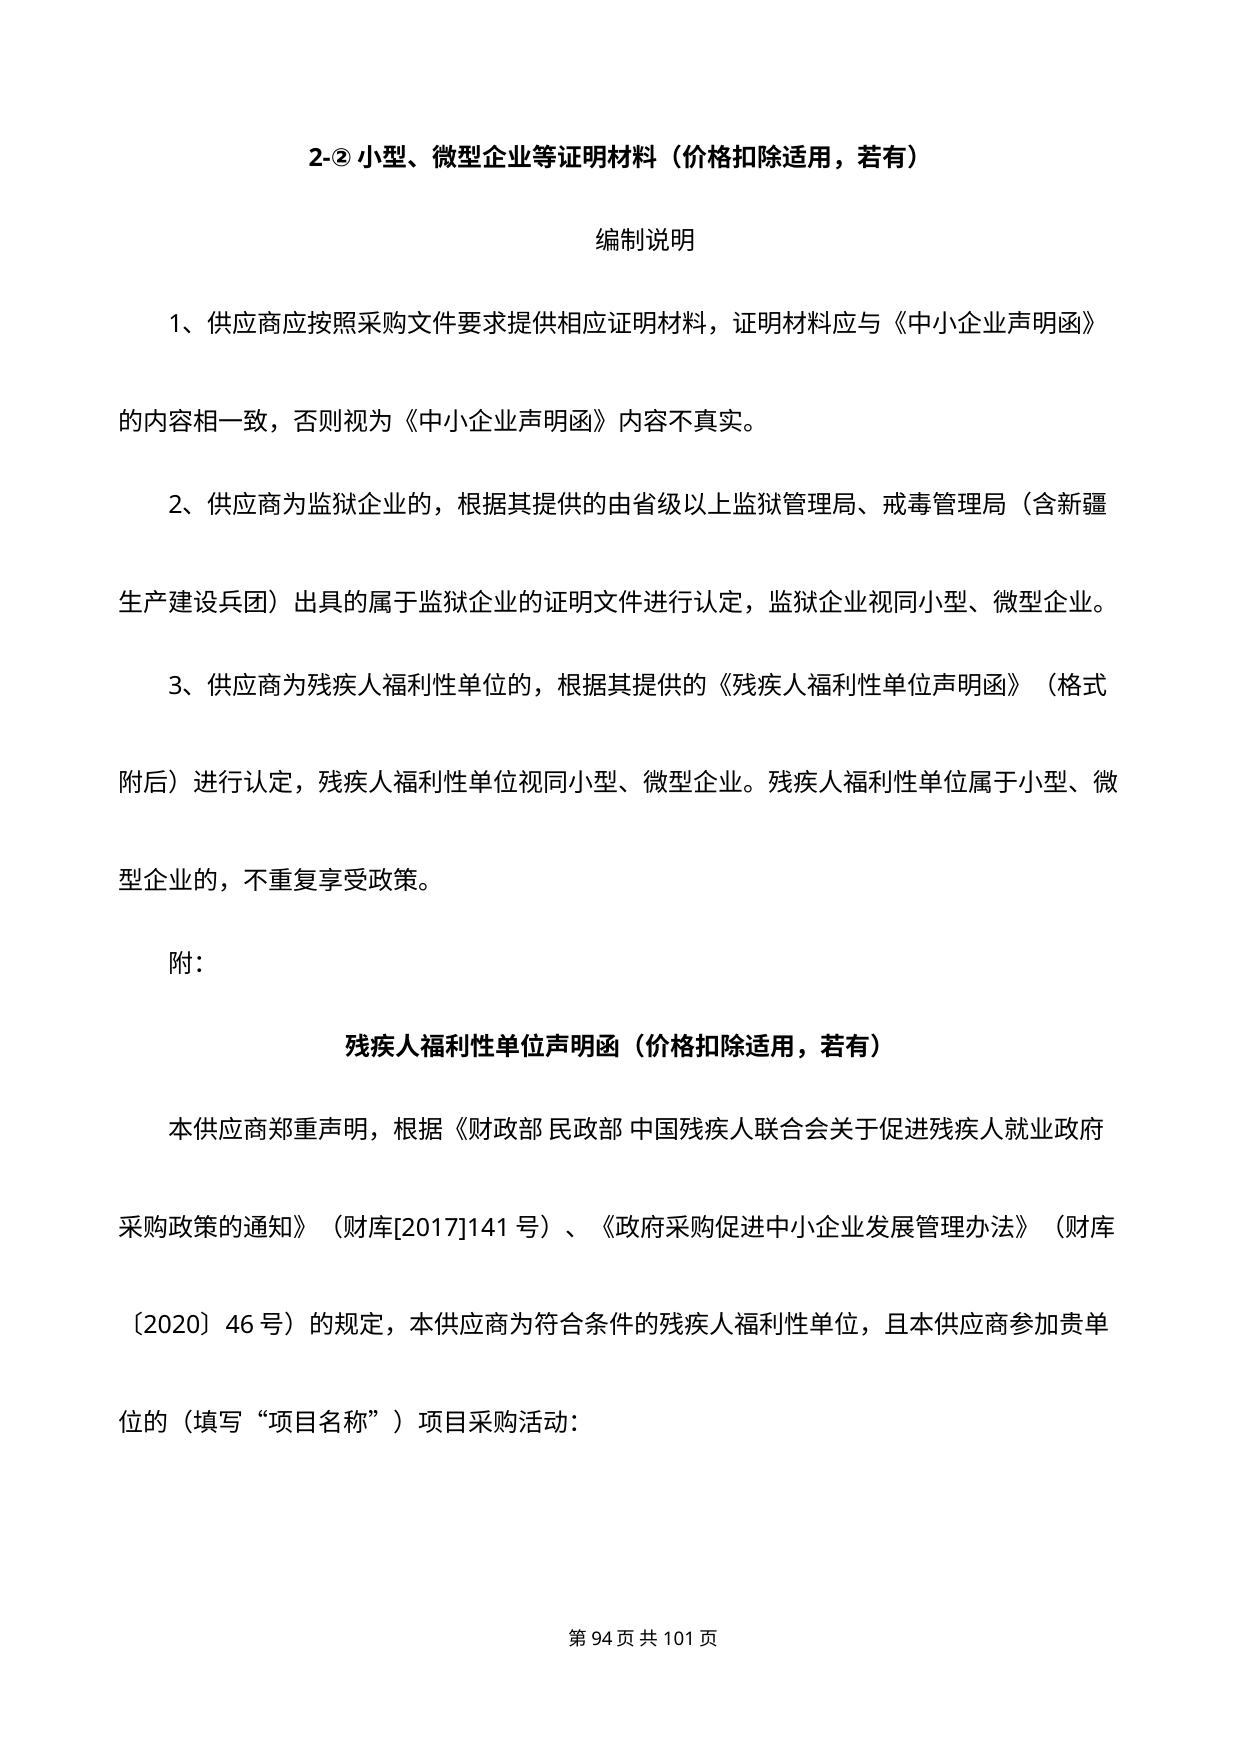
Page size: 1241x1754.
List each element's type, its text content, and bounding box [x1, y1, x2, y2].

text 本供应商郑重声明，根据《财政部 民政部 中国残疾人联合会关于促进残疾人就业政府采购政策的通知》（财库[2017]141号）、《政府采购促进中小企业发展管理办法》（财库〔2020〕46号）的规定，本供应商为符合条件的残疾人福利性单位，且本供应商参加贵单位的（填写“项目名称”）项目采购活动： [118, 1095, 1122, 1453]
text 2-②小型、微型企业等证明材料（价格扣除适用，若有） [118, 123, 1122, 188]
text 3、供应商为残疾人福利性单位的，根据其提供的《残疾人福利性单位声明函》（格式附后）进行认定，残疾人福利性单位视同小型、微型企业。残疾人福利性单位属于小型、微型企业的，不重复享受政策。 [118, 651, 1122, 911]
text 1、供应商应按照采购文件要求提供相应证明材料，证明材料应与《中小企业声明函》的内容相一致，否则视为《中小企业声明函》内容不真实。 [118, 289, 1122, 452]
text 编制说明 [118, 206, 1122, 271]
text 2、供应商为监狱企业的，根据其提供的由省级以上监狱管理局、戒毒管理局（含新疆生产建设兵团）出具的属于监狱企业的证明文件进行认定，监狱企业视同小型、微型企业。 [118, 470, 1122, 633]
text 残疾人福利性单位声明函（价格扣除适用，若有） [118, 1012, 1122, 1077]
text 附： [118, 929, 1122, 994]
